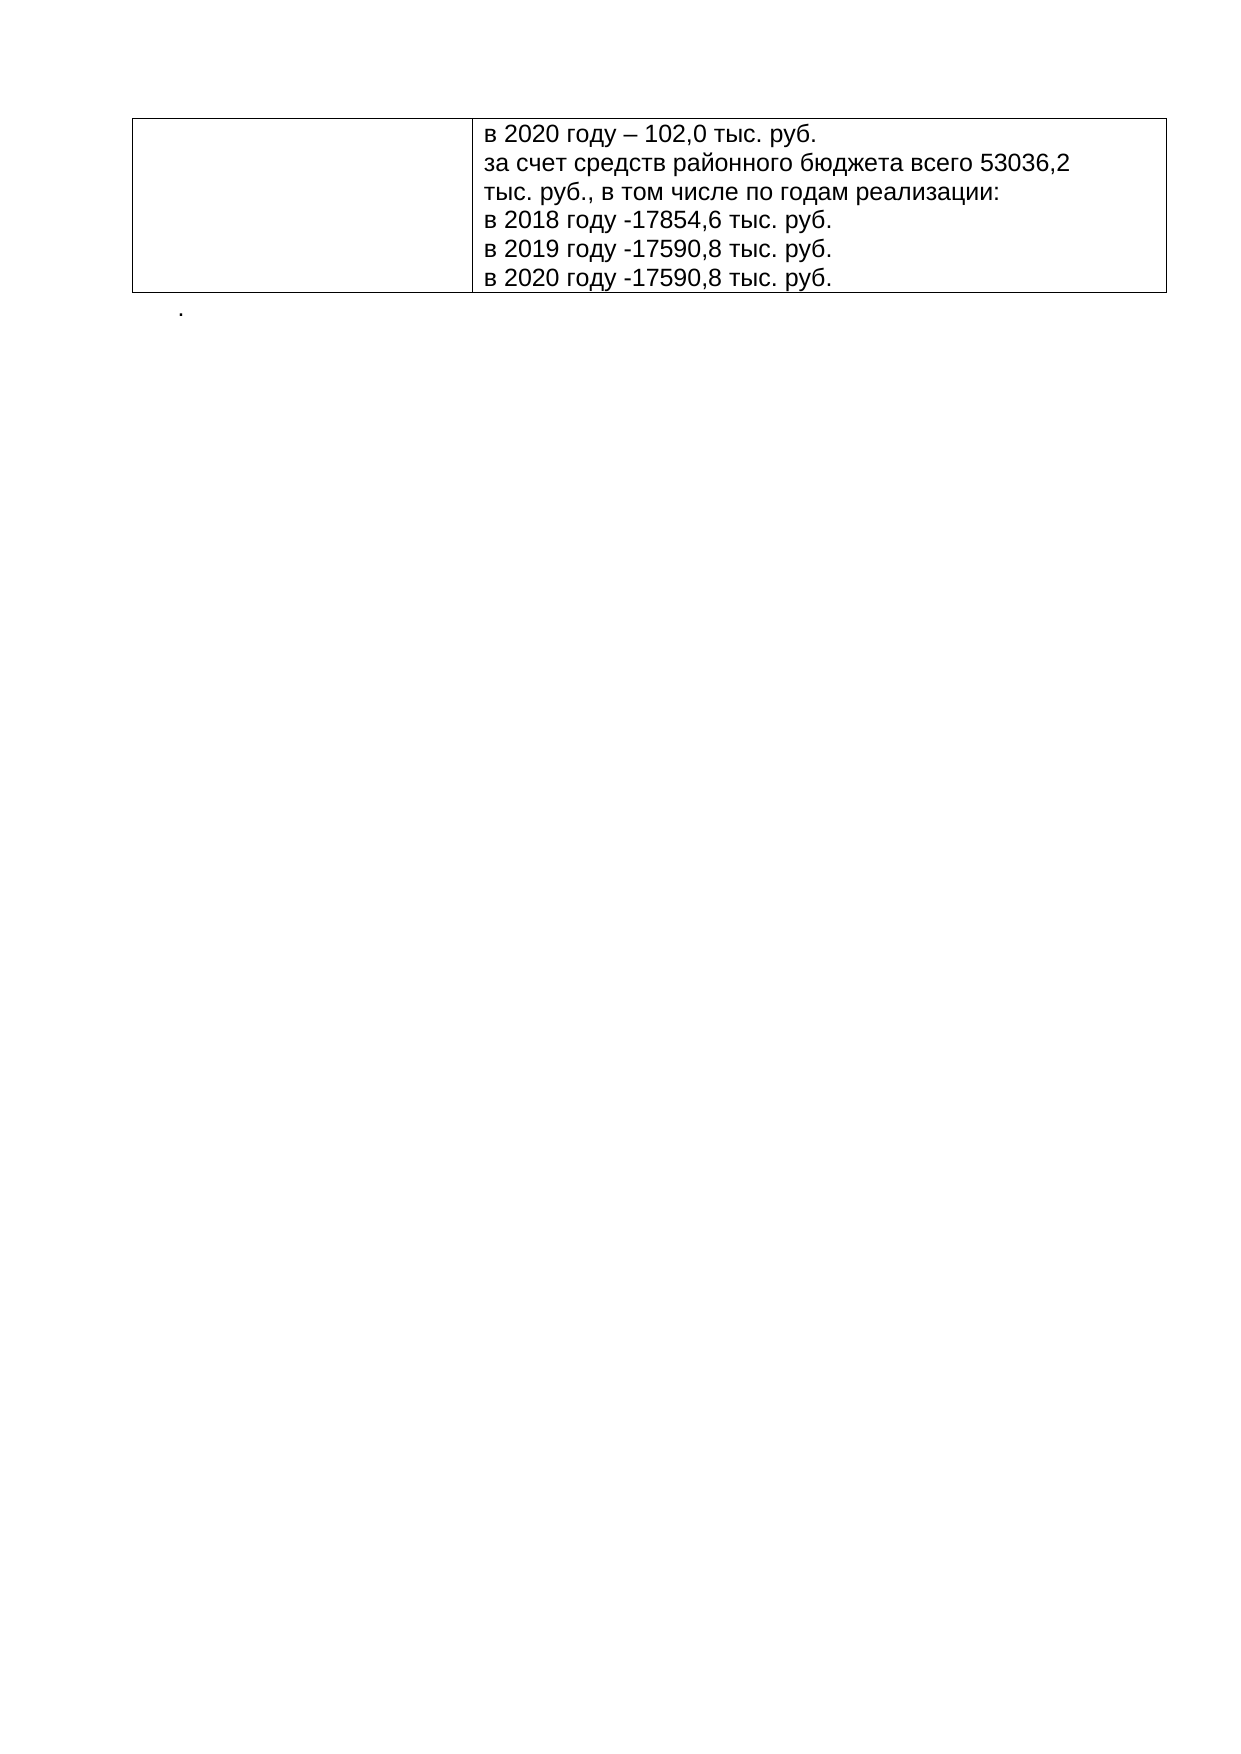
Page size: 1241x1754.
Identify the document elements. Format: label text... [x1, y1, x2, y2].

text . [177, 293, 1152, 321]
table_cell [473, 119, 1166, 292]
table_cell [133, 119, 472, 292]
